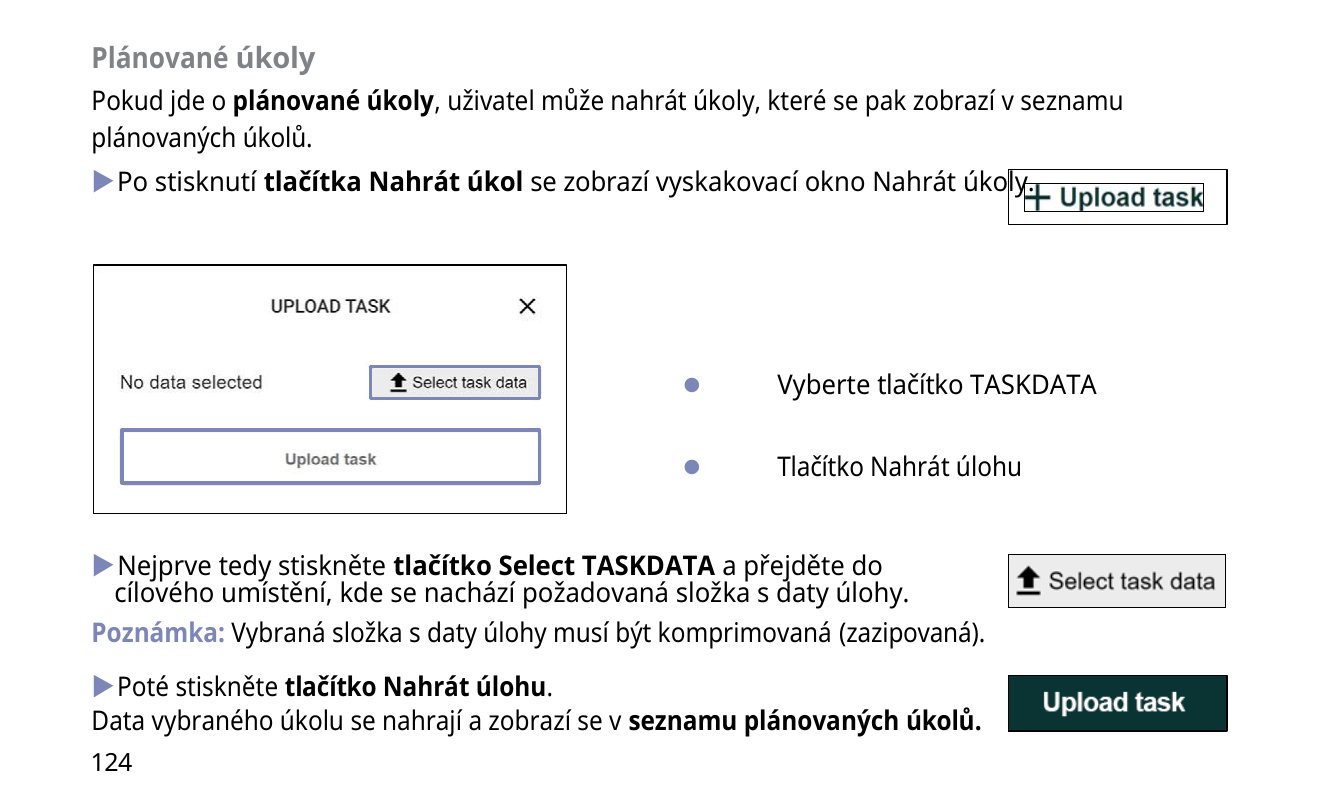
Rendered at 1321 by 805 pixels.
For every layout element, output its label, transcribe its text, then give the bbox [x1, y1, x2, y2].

list Po stisknutí tlačítka Nahrát úkol se zobrazí vyskakovací okno Nahrát úkoly. [91, 163, 1258, 200]
picture [1025, 200, 1203, 211]
subtitle Plánované úkoly [91, 37, 1258, 77]
text Data vybraného úkolu se nahrají a zobrazí se v seznamu plánovaných úkolů. [91, 706, 1258, 736]
list Poté stiskněte tlačítko Nahrát úlohu. [91, 667, 1258, 704]
text Pokud jde o plánované úkoly, uživatel může nahrát úkoly, které se pak zobrazí v seznamu plánovaných úkolů. [91, 82, 1258, 155]
text Poznámka: Vybraná složka s daty úlohy musí být komprimovaná (zazipovaná). [91, 614, 1258, 651]
picture [1009, 555, 1225, 607]
list Nejprve tedy stiskněte tlačítko Select TASKDATA a přejděte do cílového umístění, kde se nachází požadovaná složka s daty úlohy. [91, 552, 950, 610]
picture [94, 266, 566, 513]
list Vyberte tlačítko TASKDATA [682, 366, 1258, 402]
list Tlačítko Nahrát úlohu [682, 448, 1258, 485]
